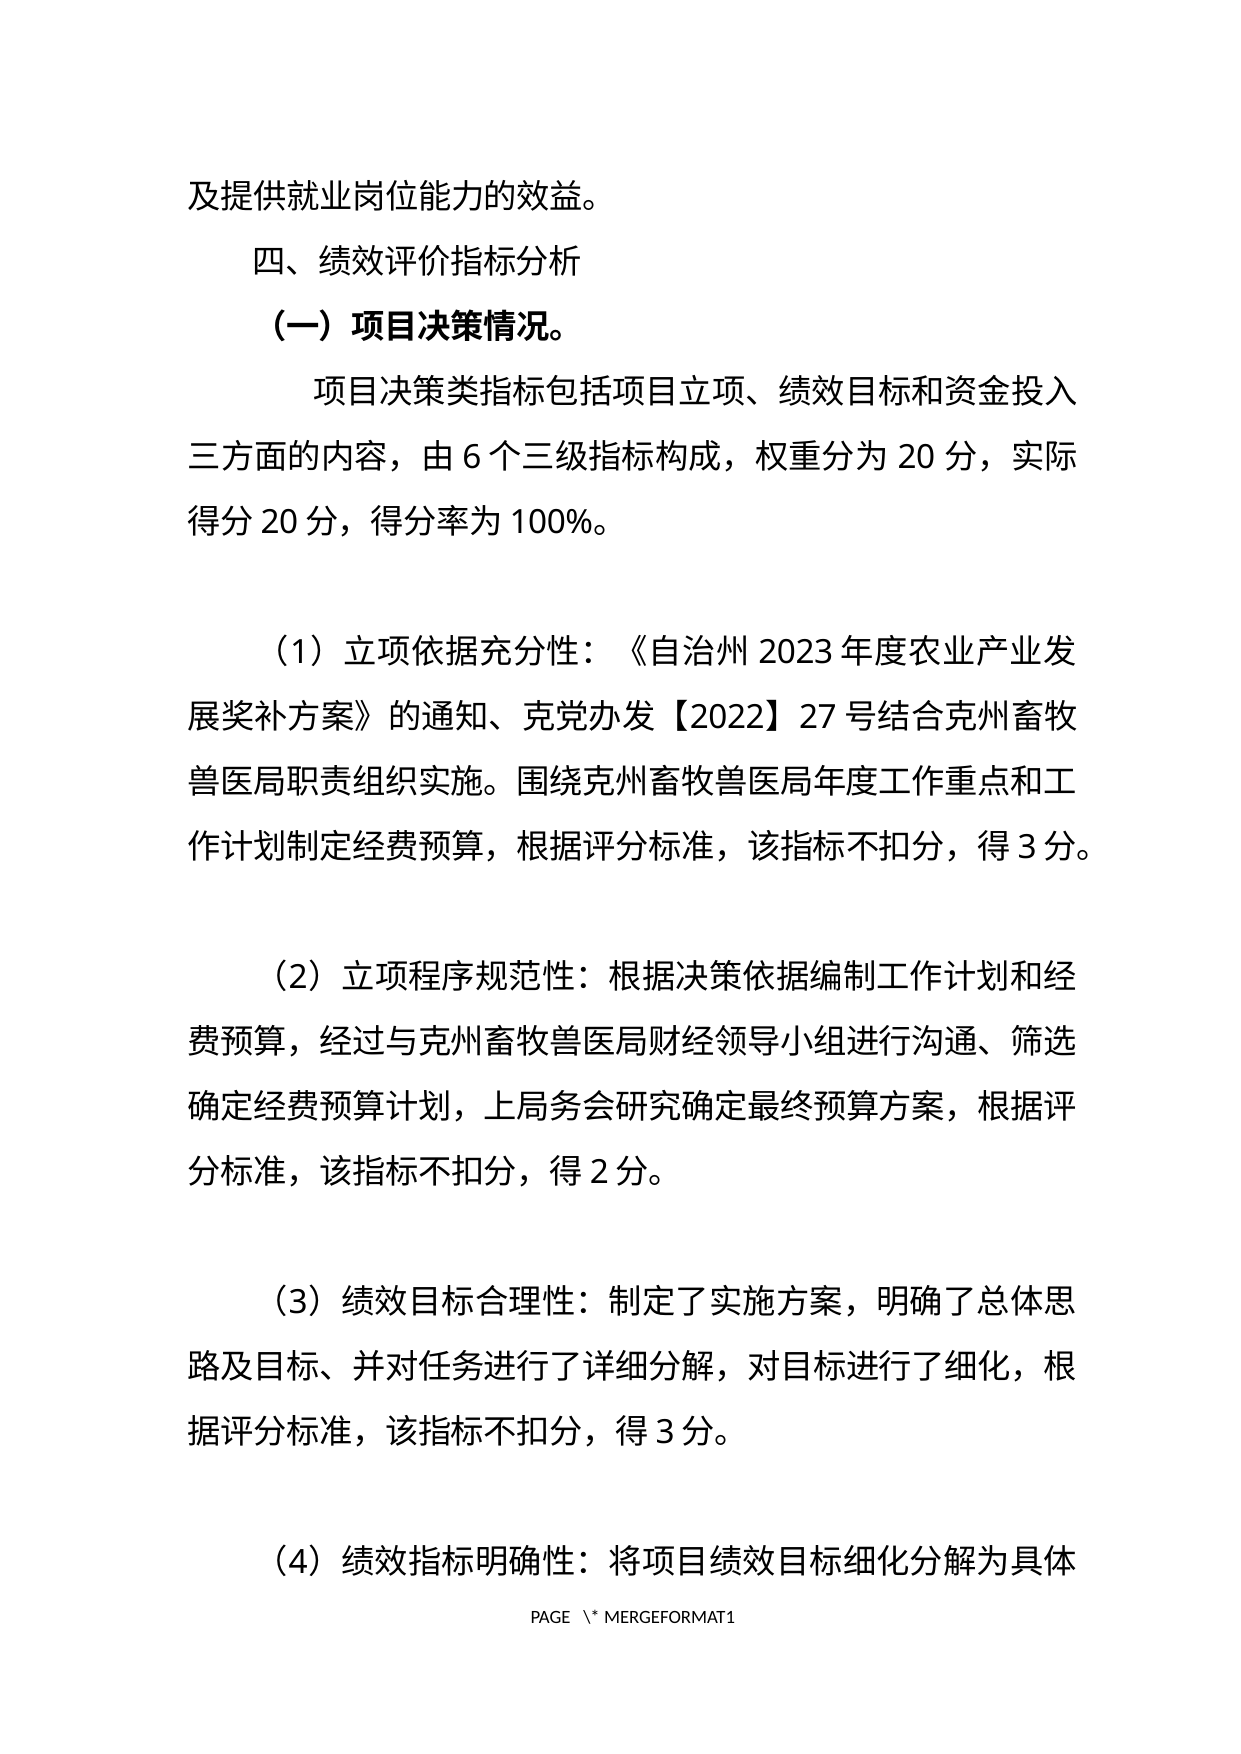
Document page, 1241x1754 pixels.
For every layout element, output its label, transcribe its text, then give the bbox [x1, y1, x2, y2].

text 四、绩效评价指标分析 [187, 227, 1078, 292]
text （一）项目决策情况。 [187, 292, 1078, 357]
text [187, 162, 1078, 227]
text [187, 357, 1078, 1592]
